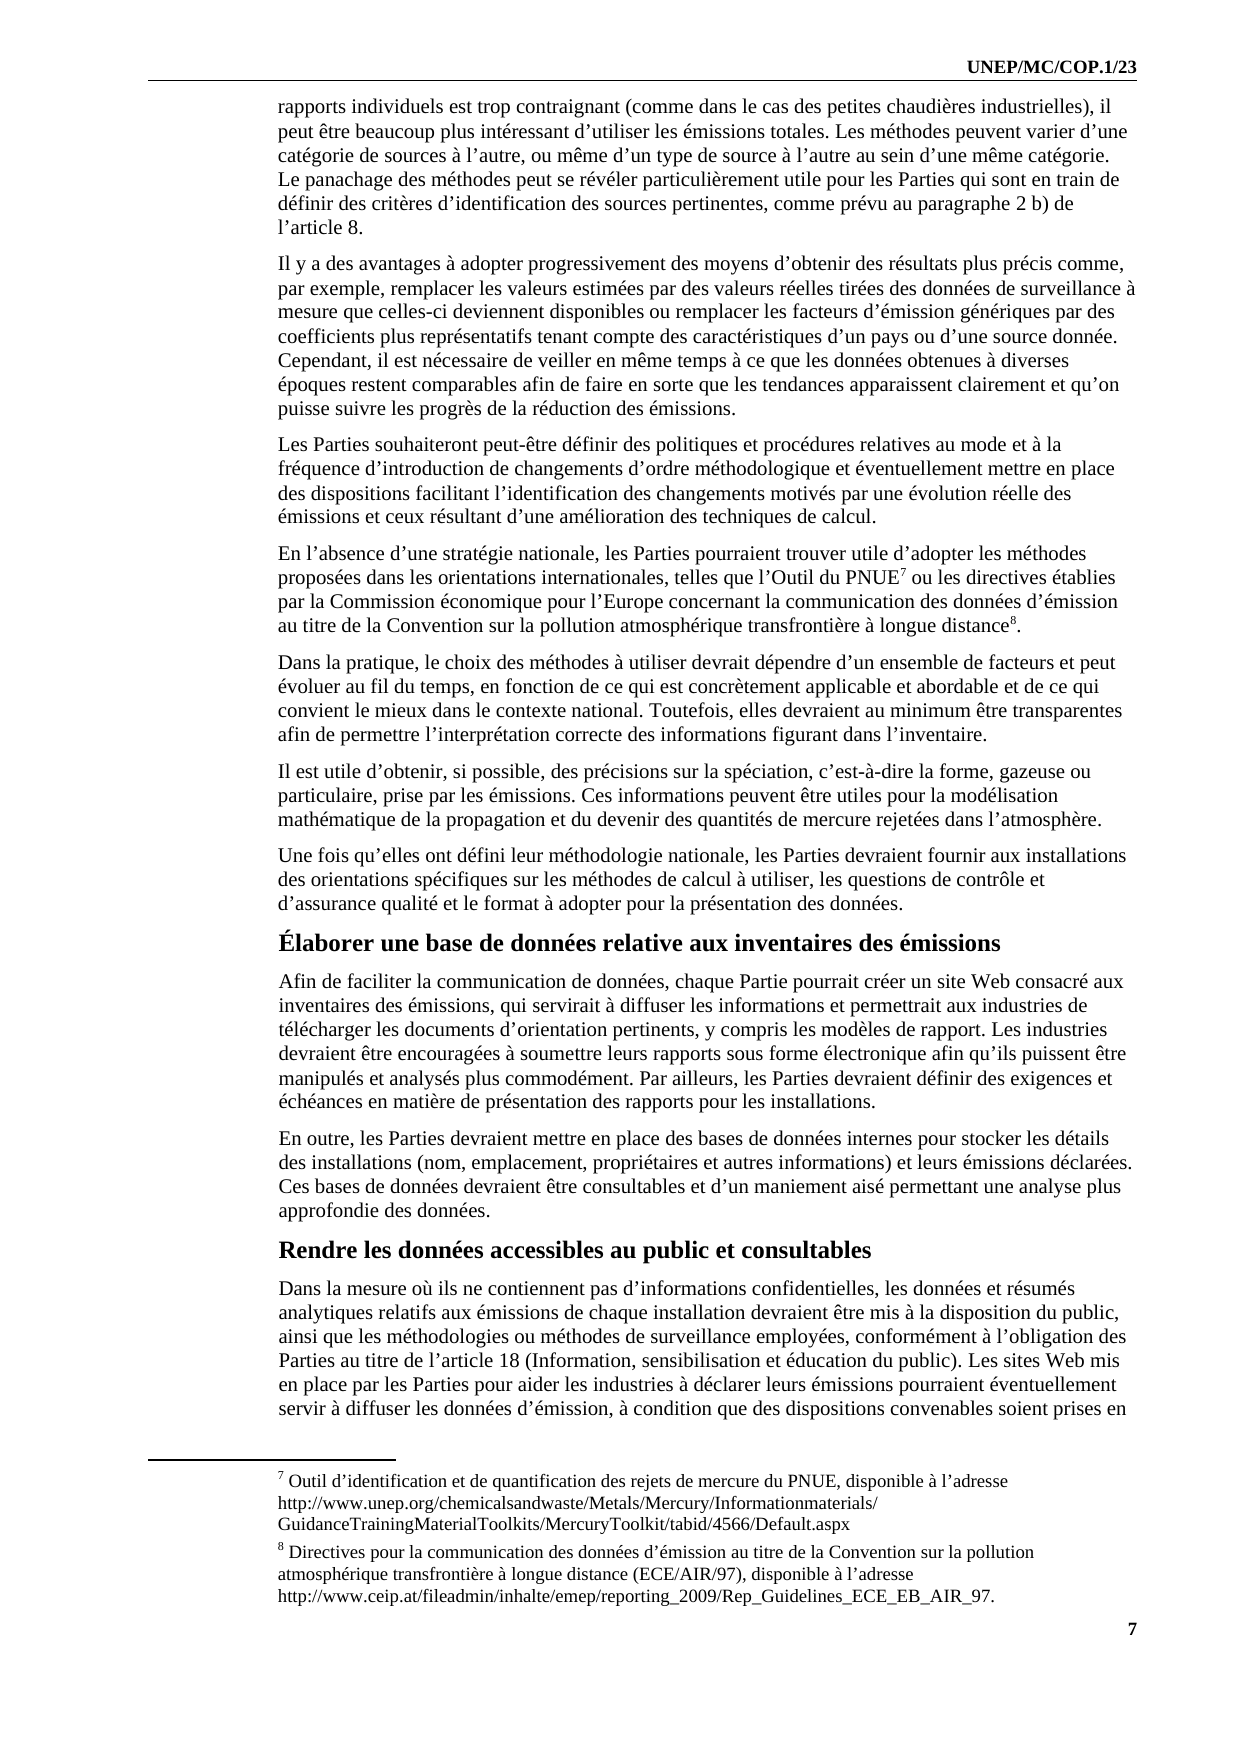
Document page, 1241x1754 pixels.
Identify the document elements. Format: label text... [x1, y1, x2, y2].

text Afin de faciliter la communication de données, chaque Partie pourrait créer un site Web consacré aux inventaires des émissions, qui servirait à diffuser les informations et permettrait aux industries de télécharger les documents d’orientation pertinents, y compris les modèles de rapport. Les industries devraient être encouragées à soumettre leurs rapports sous forme électronique afin qu’ils puissent être manipulés et analysés plus commodément. Par ailleurs, les Parties devraient définir des exigences et échéances en matière de présentation des rapports pour les installations. [278, 969, 1137, 1113]
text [278, 1276, 1137, 1420]
text Une fois qu’elles ont défini leur méthodologie nationale, les Parties devraient fournir aux installations des orientations spécifiques sur les méthodes de calcul à utiliser, les questions de contrôle et d’assurance qualité et le format à adopter pour la présentation des données. [278, 843, 1137, 915]
text Il y a des avantages à adopter progressivement des moyens d’obtenir des résultats plus précis comme, par exemple, remplacer les valeurs estimées par des valeurs réelles tirées des données de surveillance à mesure que celles-ci deviennent disponibles ou remplacer les facteurs d’émission génériques par des coefficients plus représentatifs tenant compte des caractéristiques d’un pays ou d’une source donnée. Cependant, il est nécessaire de veiller en même temps à ce que les données obtenues à diverses époques restent comparables afin de faire en sorte que les tendances apparaissent clairement et qu’on puisse suivre les progrès de la réduction des émissions. [278, 251, 1137, 420]
text Rendre les données accessibles au public et consultables [148, 1235, 1107, 1263]
text Il est utile d’obtenir, si possible, des précisions sur la spéciation, c’est-à-dire la forme, gazeuse ou particulaire, prise par les émissions. Ces informations peuvent être utiles pour la modélisation mathématique de la propagation et du devenir des quantités de mercure rejetées dans l’atmosphère. [278, 758, 1137, 831]
text En outre, les Parties devraient mettre en place des bases de données internes pour stocker les détails des installations (nom, emplacement, propriétaires et autres informations) et leurs émissions déclarées. Ces bases de données devraient être consultables et d’un maniement aisé permettant une analyse plus approfondie des données. [278, 1126, 1137, 1222]
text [278, 94, 1137, 239]
text Dans la pratique, le choix des méthodes à utiliser devrait dépendre d’un ensemble de facteurs et peut évoluer au fil du temps, en fonction de ce qui est concrètement applicable et abordable et de ce qui convient le mieux dans le contexte national. Toutefois, elles devraient au minimum être transparentes afin de permettre l’interprétation correcte des informations figurant dans l’inventaire. [278, 650, 1137, 746]
text En l’absence d’une stratégie nationale, les Parties pourraient trouver utile d’adopter les méthodes proposées dans les orientations internationales, telles que l’Outil du PNUE ou les directives établies par la Commission économique pour l’Europe concernant la communication des données d’émission au titre de la Convention sur la pollution atmosphérique transfrontière à longue distance. [278, 541, 1137, 637]
text Élaborer une base de données relative aux inventaires des émissions [148, 928, 1107, 957]
text Les Parties souhaiteront peut-être définir des politiques et procédures relatives au mode et à la fréquence d’introduction de changements d’ordre méthodologique et éventuellement mettre en place des dispositions facilitant l’identification des changements motivés par une évolution réelle des émissions et ceux résultant d’une amélioration des techniques de calcul. [278, 432, 1137, 528]
